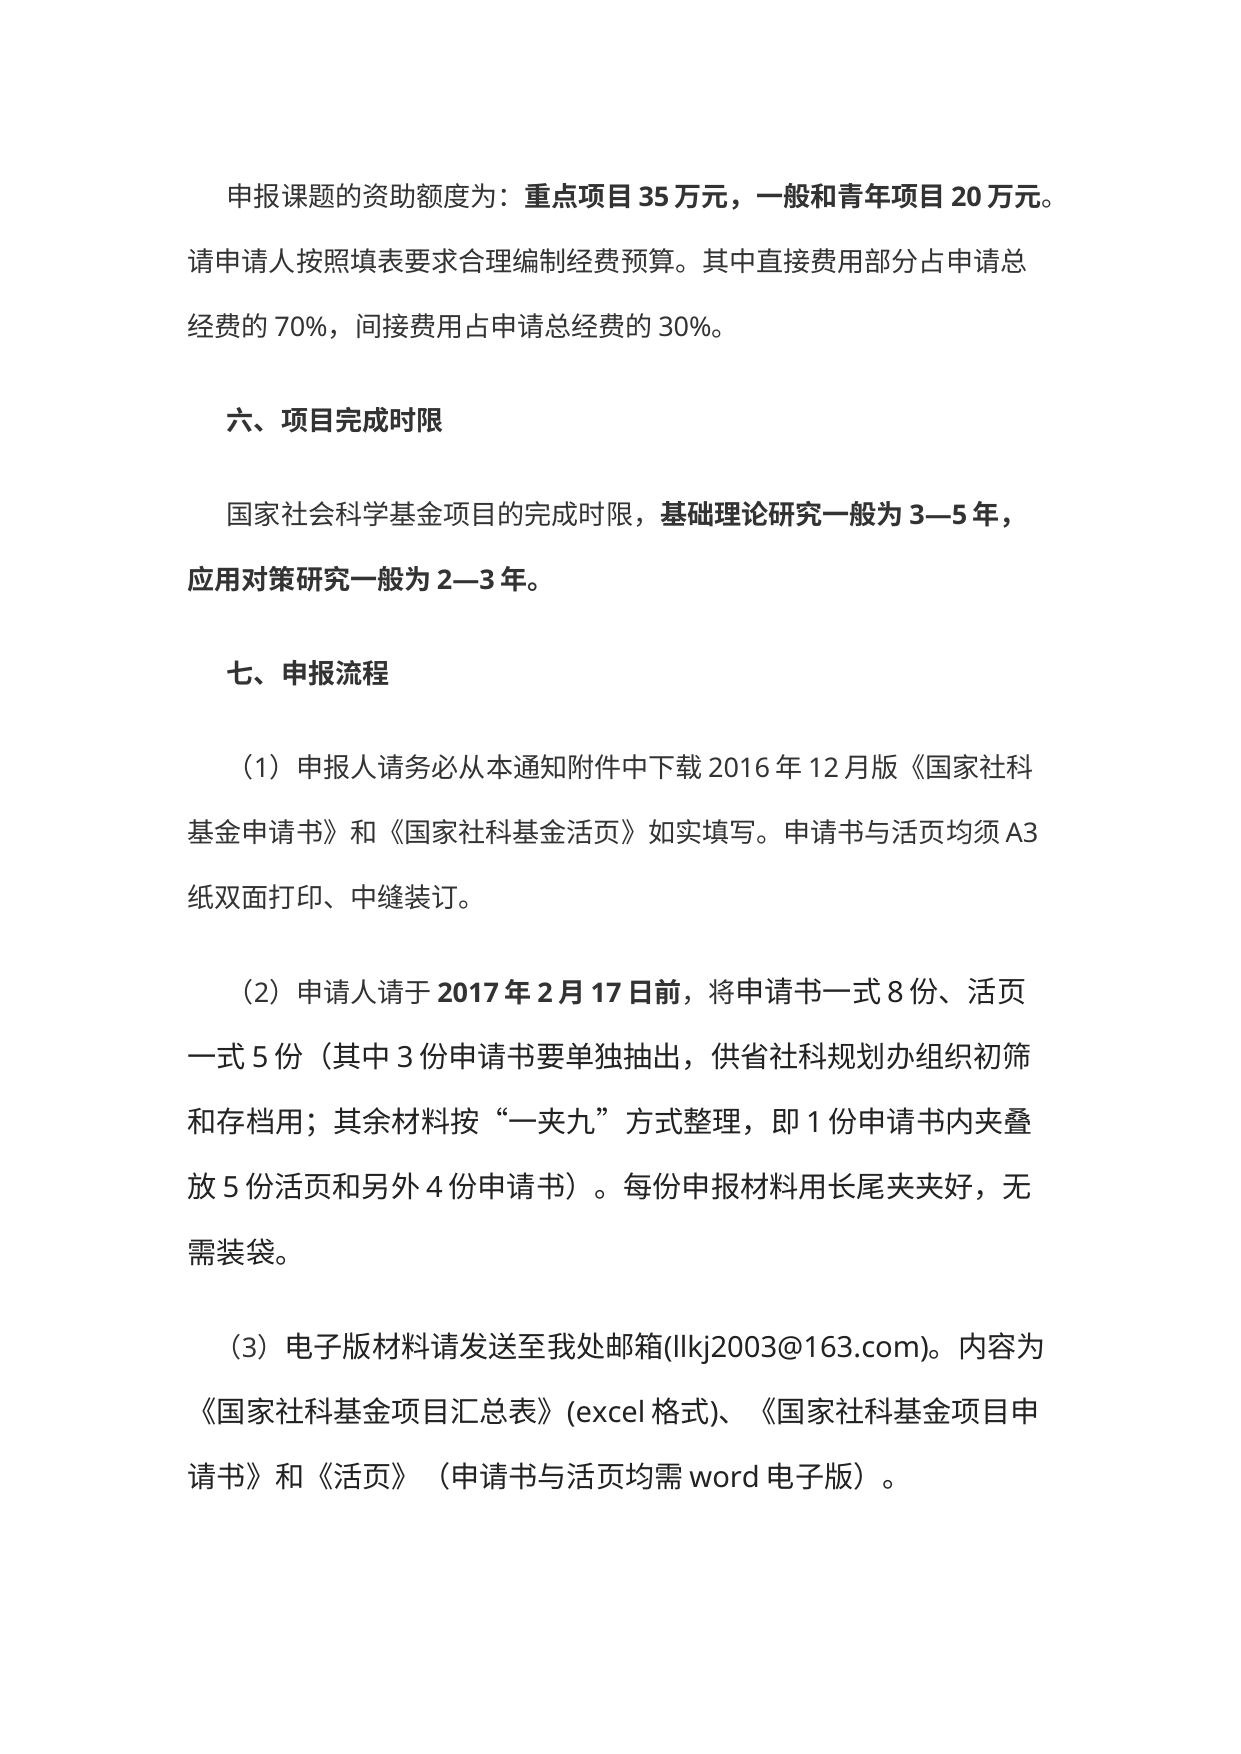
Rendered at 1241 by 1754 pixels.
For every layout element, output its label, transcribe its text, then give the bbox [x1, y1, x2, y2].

text （1）申报人请务必从本通知附件中下载2016年12月版《国家社科基金申请书》和《国家社科基金活页》如实填写。申请书与活页均须A3纸双面打印、中缝装订。 [187, 734, 1053, 929]
text 国家社会科学基金项目的完成时限，基础理论研究一般为3—5年，应用对策研究一般为2—3年。 [187, 480, 1053, 610]
text 申报课题的资助额度为：重点项目35万元，一般和青年项目20万元。请申请人按照填表要求合理编制经费预算。其中直接费用部分占申请总经费的70%，间接费用占申请总经费的30%。 [187, 162, 1053, 357]
text 六、项目完成时限 [187, 386, 1053, 451]
text 七、申报流程 [187, 639, 1053, 704]
text （2）申请人请于2017年2月17日前，将申请书一式8份、活页一式5份（其中3份申请书要单独抽出，供省社科规划办组织初筛和存档用；其余材料按“一夹九”方式整理，即1份申请书内夹叠放5份活页和另外4份申请书）。每份申报材料用长尾夹夹好，无需装袋。 [187, 958, 1053, 1283]
text （3）电子版材料请发送至我处邮箱(llkj2003@163.com)。内容为《国家社科基金项目汇总表》(excel格式)、《国家社科基金项目申请书》和《活页》（申请书与活页均需word电子版）。 [187, 1312, 1053, 1507]
